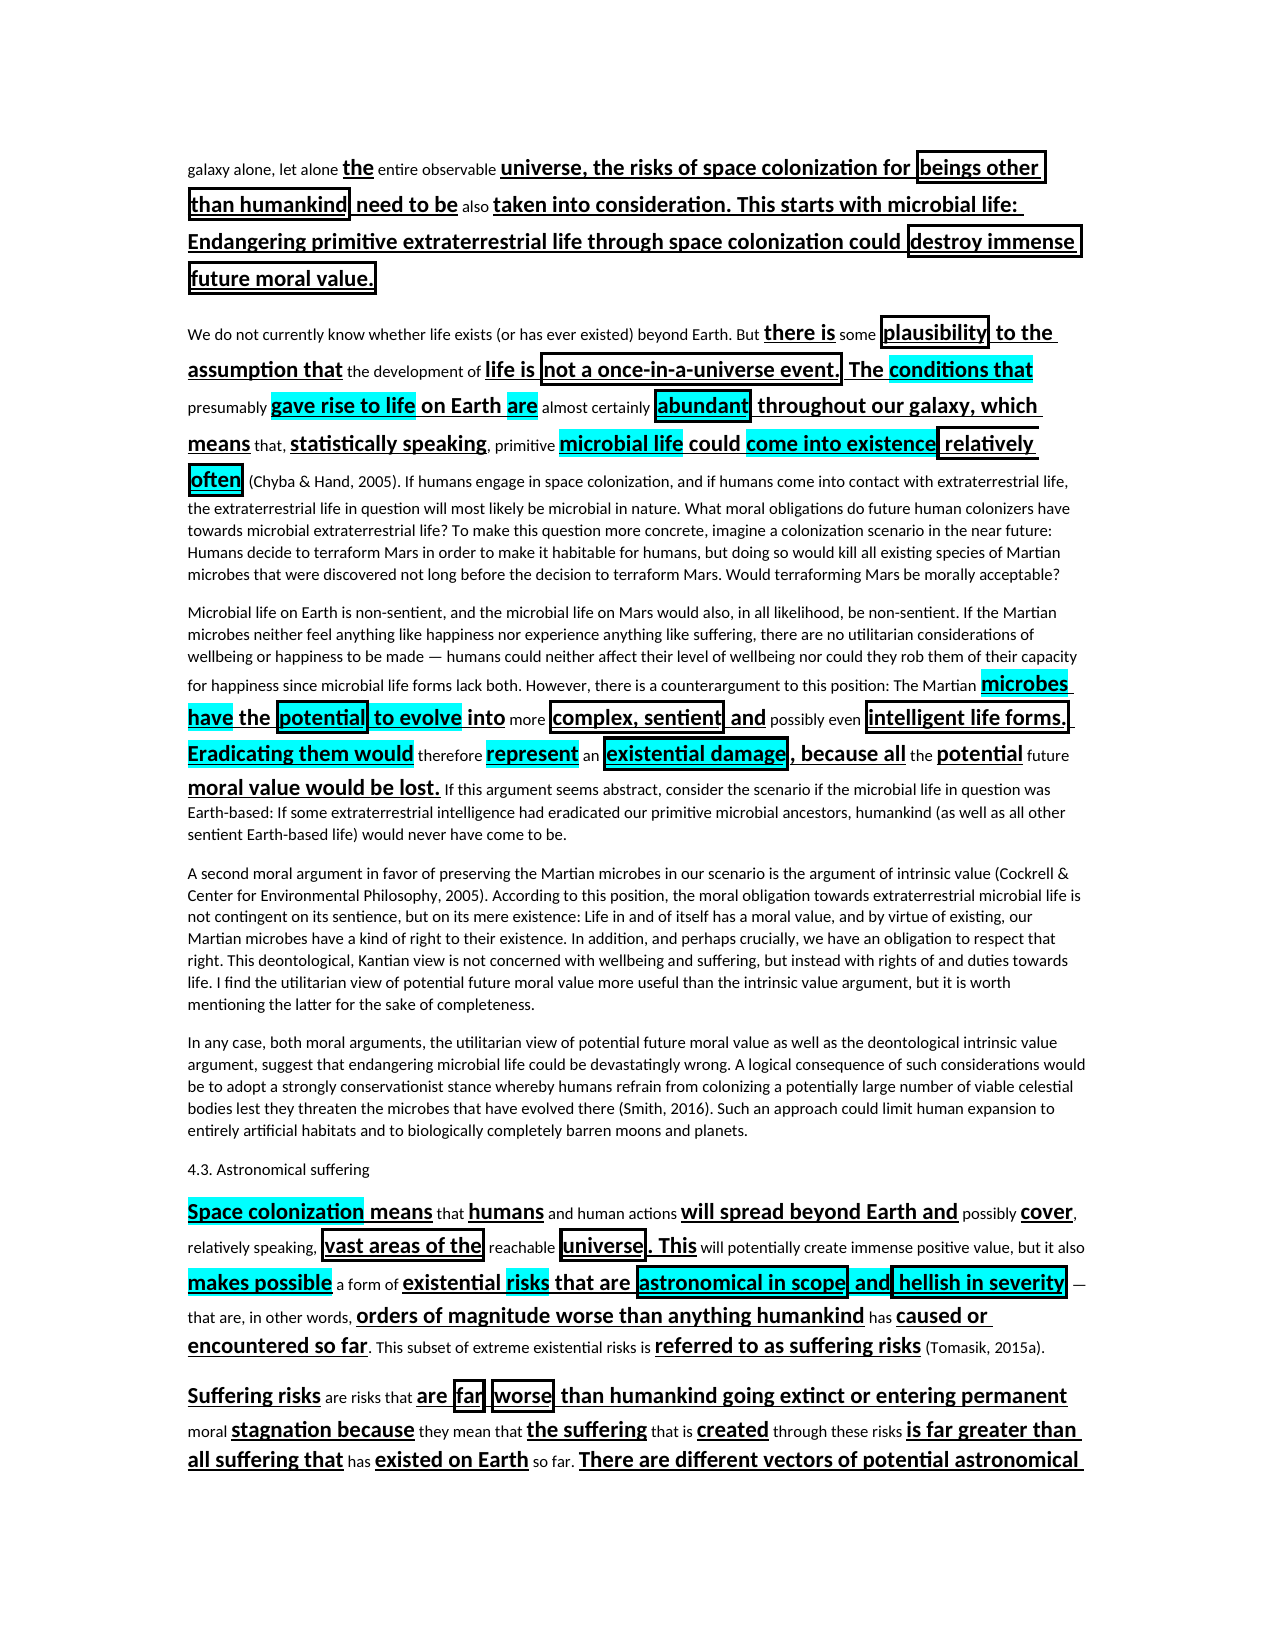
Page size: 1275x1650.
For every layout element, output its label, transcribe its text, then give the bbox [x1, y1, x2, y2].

text A second moral argument in favor of preserving the Martian microbes in our scenario is the argument of intrinsic value (Cockrell & Center for Environmental Philosophy, 2005). According to this position, the moral obligation towards extraterrestrial microbial life is not contingent on its sentience, but on its mere existence: Life in and of itself has a moral value, and by virtue of existing, our Martian microbes have a kind of right to their existence. In addition, and perhaps crucially, we have an obligation to respect that right. This deontological, Kantian view is not concerned with wellbeing and suffering, but instead with rights of and duties towards life. I find the utilitarian view of potential future moral value more useful than the intrinsic value argument, but it is worth mentioning the latter for the sake of completeness. [187, 863, 1087, 1014]
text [187, 150, 1087, 295]
text Microbial life on Earth is non-sentient, and the microbial life on Mars would also, in all likelihood, be non-sentient. If the Martian microbes neither feel anything like happiness nor experience anything like suffering, there are no utilitarian considerations of wellbeing or happiness to be made — humans could neither affect their level of wellbeing nor could they rob them of their capacity for happiness since microbial life forms lack both. However, there is a counterargument to this position: The Martian microbes have the potential to evolve into more complex, sentient and possibly even intelligent life forms. Eradicating them would therefore represent an existential damage, because all the potential future moral value would be lost. If this argument seems abstract, consider the scenario if the microbial life in question was Earth-based: If some extraterrestrial intelligence had eradicated our primitive microbial ancestors, humankind (as well as all other sentient Earth-based life) would never have come to be. [187, 602, 1087, 845]
text We do not currently know whether life exists (or has ever existed) beyond Earth. But there is some plausibility to the assumption that the development of life is not a once-in-a-universe event. The conditions that presumably gave rise to life on Earth are almost certainly abundant throughout our galaxy, which means that, statistically speaking, primitive microbial life could come into existence relatively often (Chyba & Hand, 2005). If humans engage in space colonization, and if humans come into contact with extraterrestrial life, the extraterrestrial life in question will most likely be microbial in nature. What moral obligations do future human colonizers have towards microbial extraterrestrial life? To make this question more concrete, imagine a colonization scenario in the near future: Humans decide to terraform Mars in order to make it habitable for humans, but doing so would kill all existing species of Martian microbes that were discovered not long before the decision to terraform Mars. Would terraforming Mars be morally acceptable? [187, 314, 1087, 584]
text Space colonization means that humans and human actions will spread beyond Earth and possibly cover, relatively speaking, vast areas of the reachable universe. This will potentially create immense positive value, but it also makes possible a form of existential risks that are astronomical in scope and hellish in severity — that are, in other words, orders of magnitude worse than anything humankind has caused or encountered so far. This subset of extreme existential risks is referred to as suffering risks (Tomasik, 2015a). [187, 1197, 1087, 1360]
text In any case, both moral arguments, the utilitarian view of potential future moral value as well as the deontological intrinsic value argument, suggest that endangering microbial life could be devastatingly wrong. A logical consequence of such considerations would be to adopt a strongly conservationist stance whereby humans refrain from colonizing a potentially large number of viable celestial bodies lest they threaten the microbes that have evolved there (Smith, 2016). Such an approach could limit human expansion to entirely artificial habitats and to biologically completely barren moons and planets. [187, 1033, 1087, 1141]
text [187, 1378, 1087, 1473]
text 4.3. Astronomical suffering [187, 1159, 1087, 1179]
